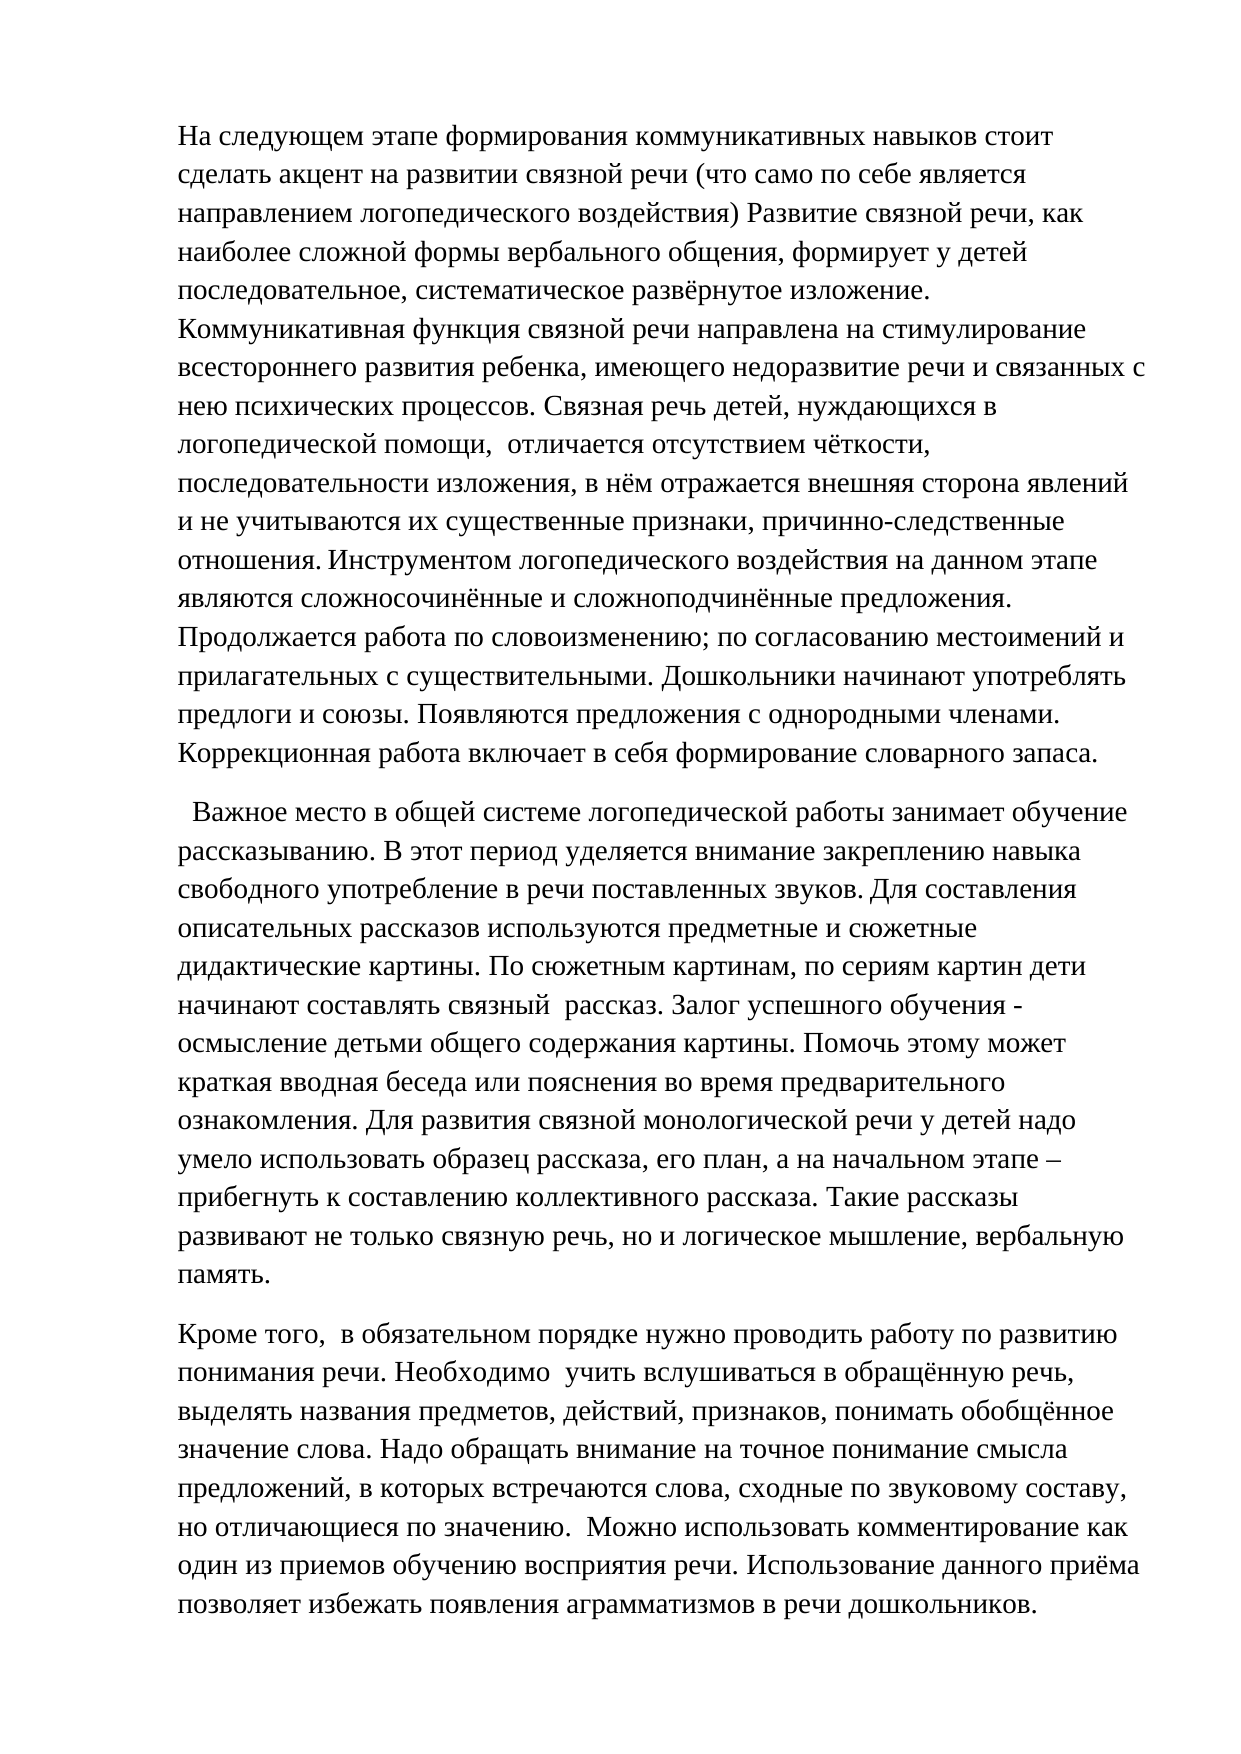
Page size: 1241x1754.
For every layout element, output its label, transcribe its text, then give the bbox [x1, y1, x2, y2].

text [177, 1316, 1152, 1619]
text На следующем этапе формирования коммуникативных навыков стоит сделать акцент на развитии связной речи (что само по себе является направлением логопедического воздействия) Развитие связной речи, как наиболее сложной формы вербального общения, формирует у детей последовательное, систематическое развёрнутое изложение. Коммуникативная функция связной речи направлена на стимулирование всестороннего развития ребенка, имеющего недоразвитие речи и связанных с нею психических процессов. Связная речь детей, нуждающихся в логопедической помощи, отличается отсутствием чёткости, последовательности изложения, в нём отражается внешняя сторона явлений и не учитываются их существенные признаки, причинно-следственные отношения. Инструментом логопедического воздействия на данном этапе являются сложносочинённые и сложноподчинённые предложения. Продолжается работа по словоизменению; по согласованию местоимений и прилагательных с существительными. Дошкольники начинают употреблять предлоги и союзы. Появляются предложения с однородными членами. Коррекционная работа включает в себя формирование словарного запаса. [177, 118, 1152, 768]
text Важное место в общей системе логопедической работы занимает обучение рассказыванию. В этот период уделяется внимание закреплению навыка свободного употребление в речи поставленных звуков. Для составления описательных рассказов используются предметные и сюжетные дидактические картины. По сюжетным картинам, по сериям картин дети начинают составлять связный рассказ. Залог успешного обучения - осмысление детьми общего содержания картины. Помочь этому может краткая вводная беседа или пояснения во время предварительного ознакомления. Для развития связной монологической речи у детей надо умело использовать образец рассказа, его план, а на начальном этапе – прибегнуть к составлению коллективного рассказа. Такие рассказы развивают не только связную речь, но и логическое мышление, вербальную память. [177, 794, 1152, 1290]
